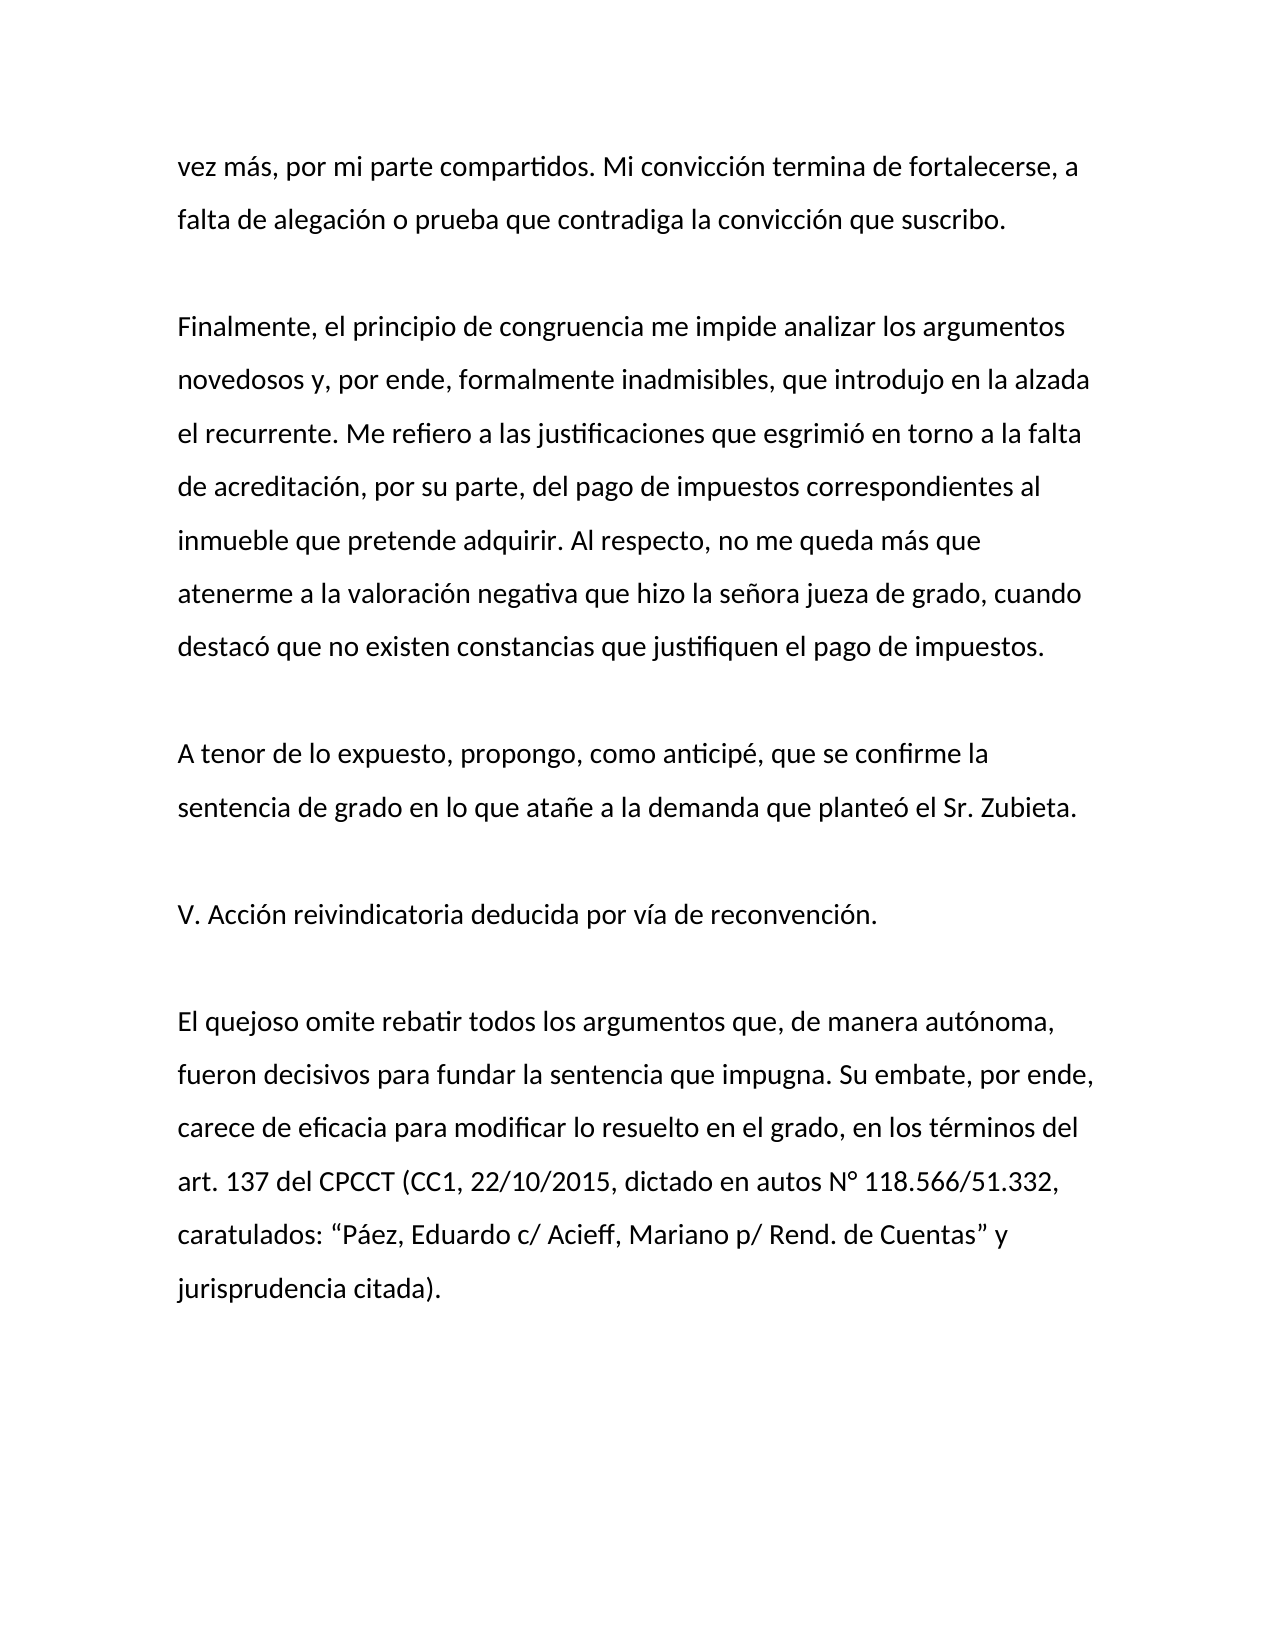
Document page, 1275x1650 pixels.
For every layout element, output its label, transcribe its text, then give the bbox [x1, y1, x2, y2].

text El quejoso omite rebatir todos los argumentos que, de manera autónoma, fueron decisivos para fundar la sentencia que impugna. Su embate, por ende, carece de eficacia para modificar lo resuelto en el grado, en los términos del art. 137 del CPCCT (CC1, 22/10/2015, dictado en autos N° 118.566/51.332, caratulados: “Páez, Eduardo c/ Acieff, Mariano p/ Rend. de Cuentas” y jurisprudencia citada). [177, 1003, 1098, 1305]
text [177, 148, 1098, 237]
text V. Acción reivindicatoria deducida por vía de reconvención. [177, 896, 1098, 931]
text A tenor de lo expuesto, propongo, como anticipé, que se confirme la sentencia de grado en lo que atañe a la demanda que planteó el Sr. Zubieta. [177, 735, 1098, 824]
text Finalmente, el principio de congruencia me impide analizar los argumentos novedosos y, por ende, formalmente inadmisibles, que introdujo en la alzada el recurrente. Me refiero a las justificaciones que esgrimió en torno a la falta de acreditación, por su parte, del pago de impuestos correspondientes al inmueble que pretende adquirir. Al respecto, no me queda más que atenerme a la valoración negativa que hizo la señora jueza de grado, cuando destacó que no existen constancias que justifiquen el pago de impuestos. [177, 308, 1098, 664]
